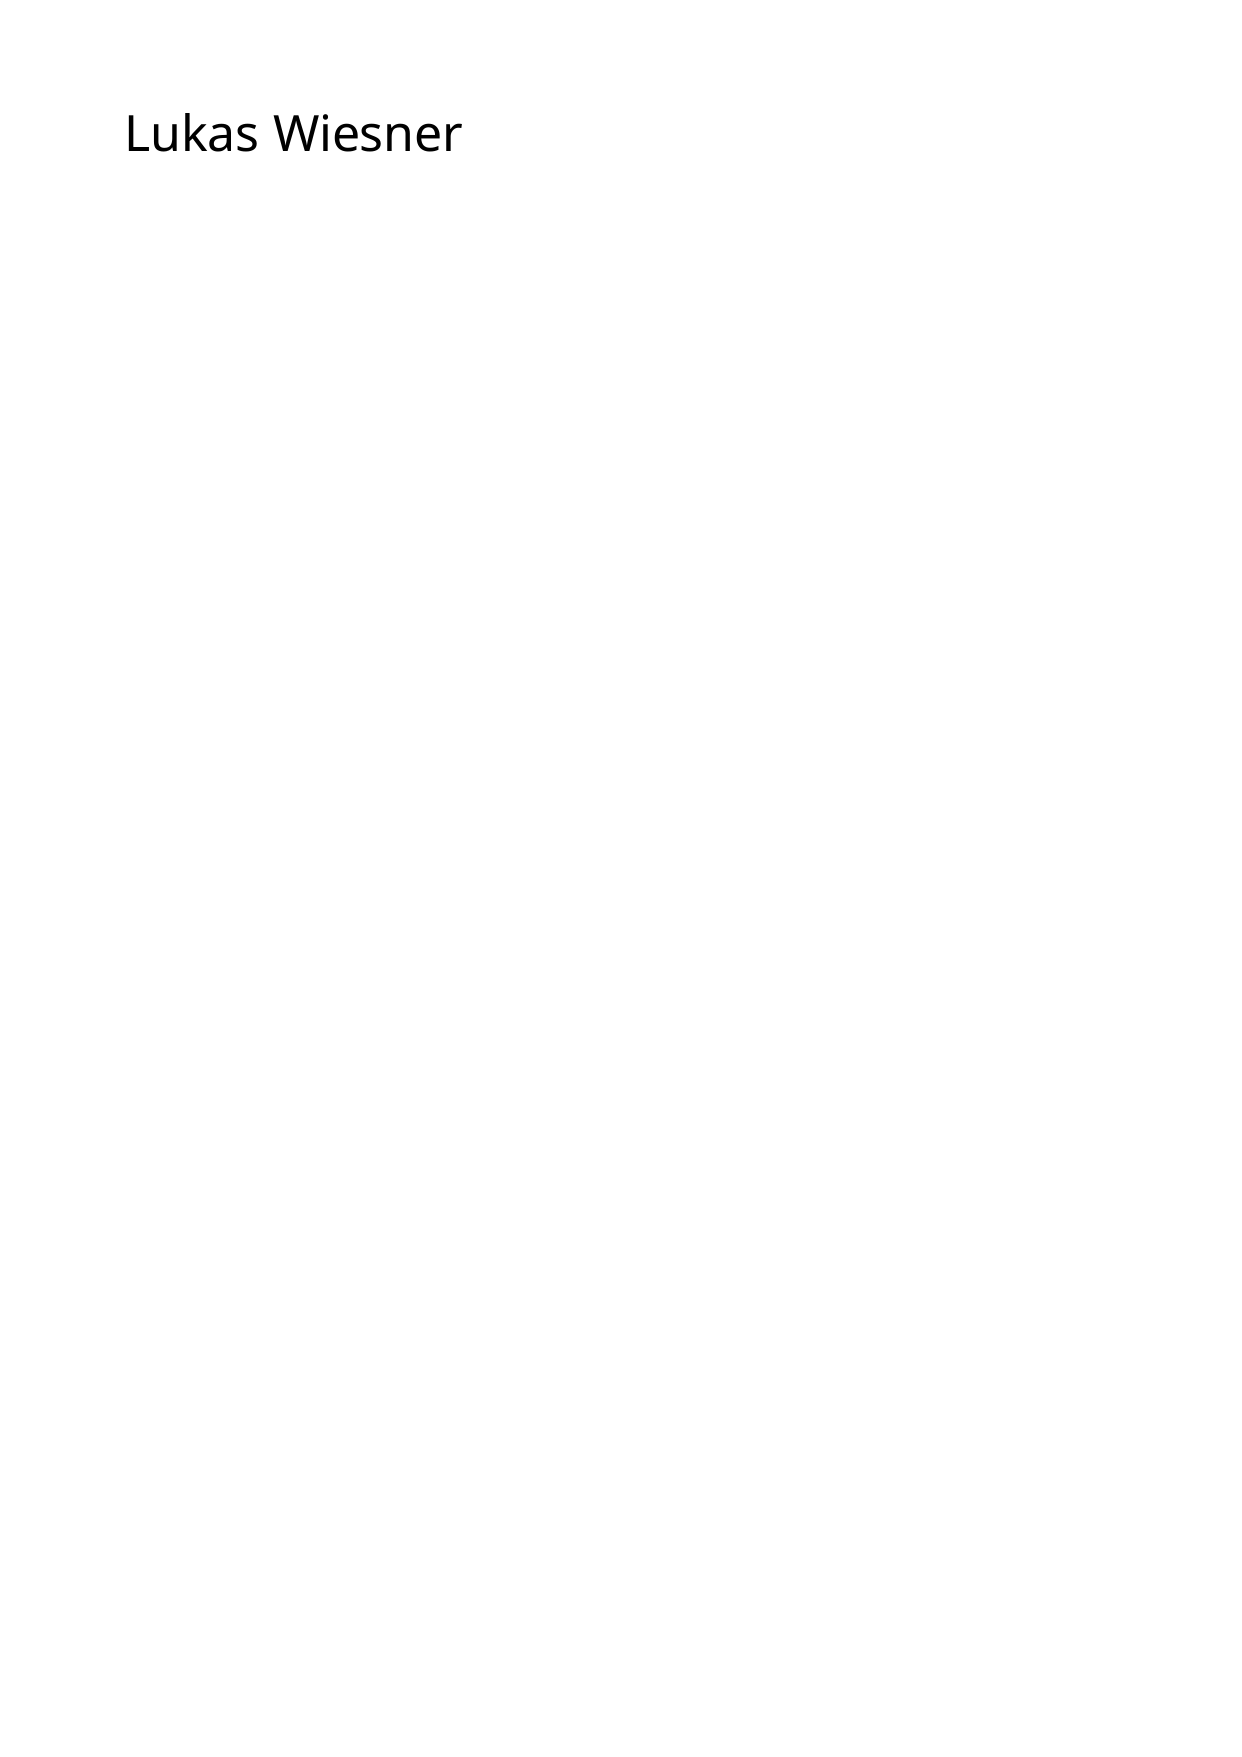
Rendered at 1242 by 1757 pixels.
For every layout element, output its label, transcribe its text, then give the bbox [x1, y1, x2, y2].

text Lukas Wiesner [124, 109, 1124, 162]
